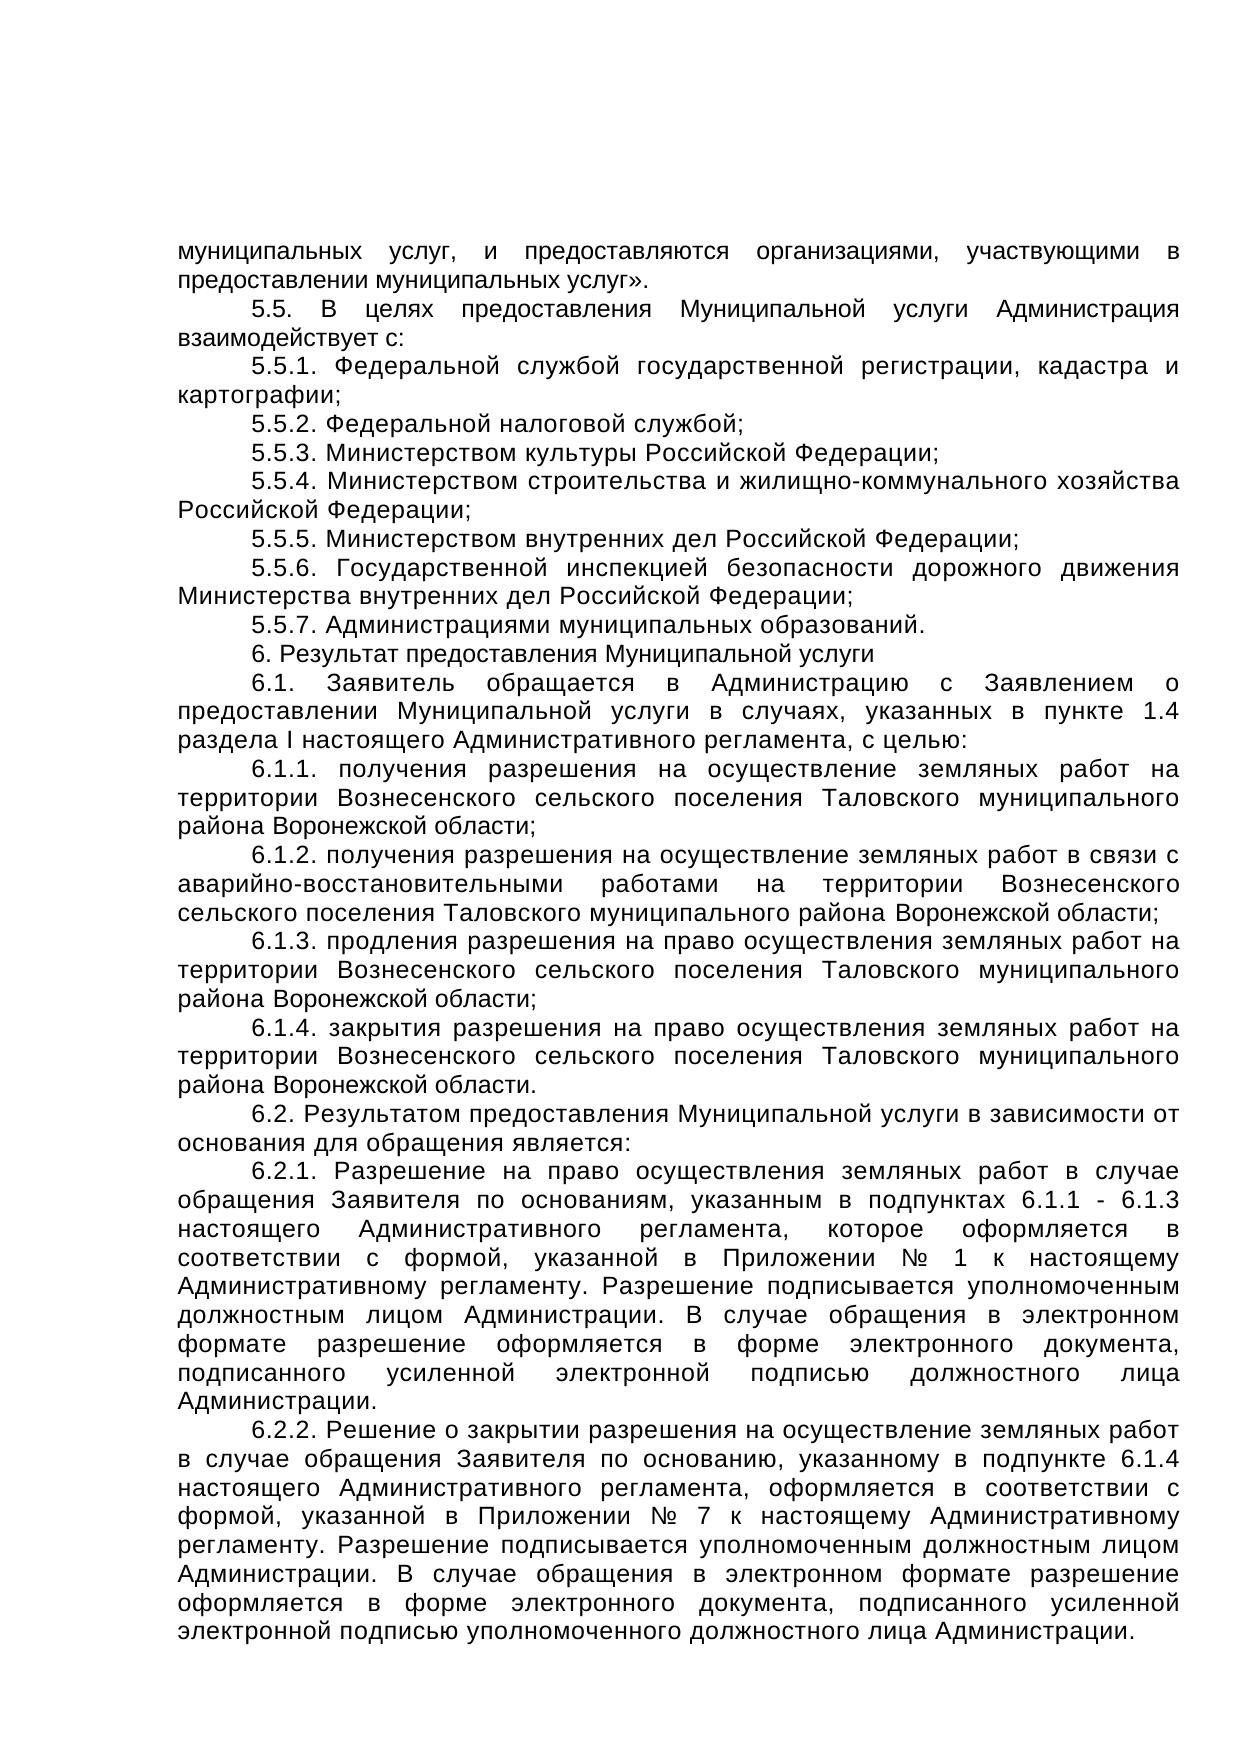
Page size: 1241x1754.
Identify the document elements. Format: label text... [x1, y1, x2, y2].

text 6.1.1. получения разрешения на осуществление земляных работ на территории Вознесенского сельского поселения Таловского муниципального района Воронежской области; [177, 754, 1181, 840]
text 5.5. В целях предоставления Муниципальной услуги Администрация взаимодействует с: [177, 294, 1181, 351]
text 6.1. Заявитель обращается в Администрацию с Заявлением о предоставлении Муниципальной услуги в случаях, указанных в пункте 1.4 раздела I настоящего Административного регламента, с целью: [177, 667, 1181, 754]
text 6.2. Результатом предоставления Муниципальной услуги в зависимости от основания для обращения является: [177, 1099, 1181, 1156]
text 6.2.2. Решение о закрытии разрешения на осуществление земляных работ в случае обращения Заявителя по основанию, указанному в подпункте 6.1.4 настоящего Административного регламента, оформляется в соответствии с формой, указанной в Приложении № 7 к настоящему Административному регламенту. Разрешение подписывается уполномоченным должностным лицом Администрации. В случае обращения в электронном формате разрешение оформляется в форме электронного документа, подписанного усиленной электронной подписью уполномоченного должностного лица Администрации. [177, 1415, 1181, 1645]
text 5.5.1. Федеральной службой государственной регистрации, кадастра и картографии; [177, 351, 1181, 409]
text 5.5.7. Администрациями муниципальных образований. [177, 610, 1181, 639]
text 6.1.3. продления разрешения на право осуществления земляных работ на территории Вознесенского сельского поселения Таловского муниципального района Воронежской области; [177, 926, 1181, 1012]
text 5.5.6. Государственной инспекцией безопасности дорожного движения Министерства внутренних дел Российской Федерации; [177, 552, 1181, 610]
text 6.2.1. Разрешение на право осуществления земляных работ в случае обращения Заявителя по основаниям, указанным в подпунктах 6.1.1 - 6.1.3 настоящего Административного регламента, которое оформляется в соответствии с формой, указанной в Приложении № 1 к настоящему Административному регламенту. Разрешение подписывается уполномоченным должностным лицом Администрации. В случае обращения в электронном формате разрешение оформляется в форме электронного документа, подписанного усиленной электронной подписью должностного лица Администрации. [177, 1156, 1181, 1415]
text 5.5.2. Федеральной налоговой службой; [177, 409, 1181, 437]
text 5.5.4. Министерством строительства и жилищно-коммунального хозяйства Российской Федерации; [177, 466, 1181, 524]
text 5.5.3. Министерством культуры Российской Федерации; [177, 437, 1181, 466]
text 6.1.4. закрытия разрешения на право осуществления земляных работ на территории Вознесенского сельского поселения Таловского муниципального района Воронежской области. [177, 1012, 1181, 1099]
text 6. Результат предоставления Муниципальной услуги [177, 639, 1181, 667]
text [177, 236, 1181, 294]
text 5.5.5. Министерством внутренних дел Российской Федерации; [177, 524, 1181, 552]
text 6.1.2. получения разрешения на осуществление земляных работ в связи с аварийно-восстановительными работами на территории Вознесенского сельского поселения Таловского муниципального района Воронежской области; [177, 840, 1181, 926]
